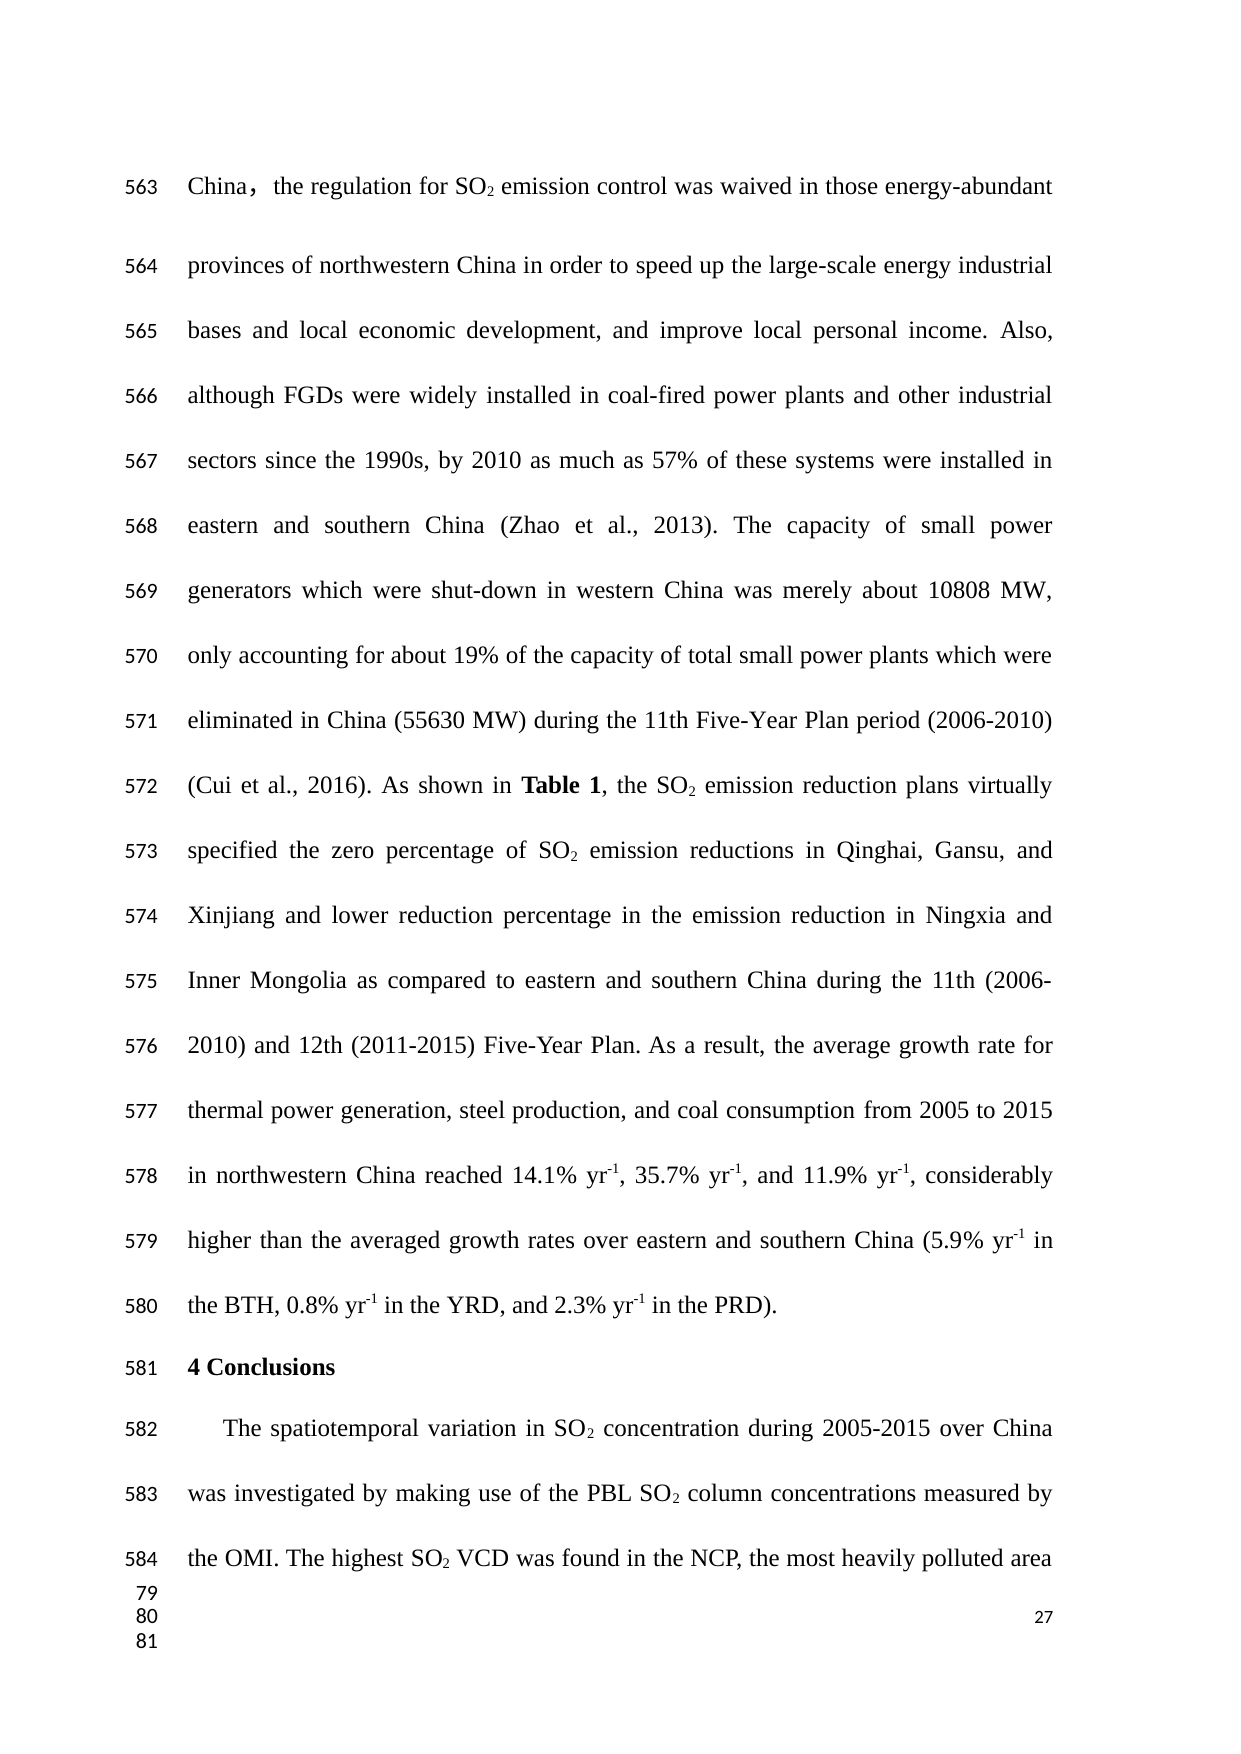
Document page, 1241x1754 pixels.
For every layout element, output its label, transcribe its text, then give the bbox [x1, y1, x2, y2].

text 4 Conclusions [187, 1350, 1053, 1382]
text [187, 151, 1053, 1321]
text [187, 1411, 1053, 1573]
